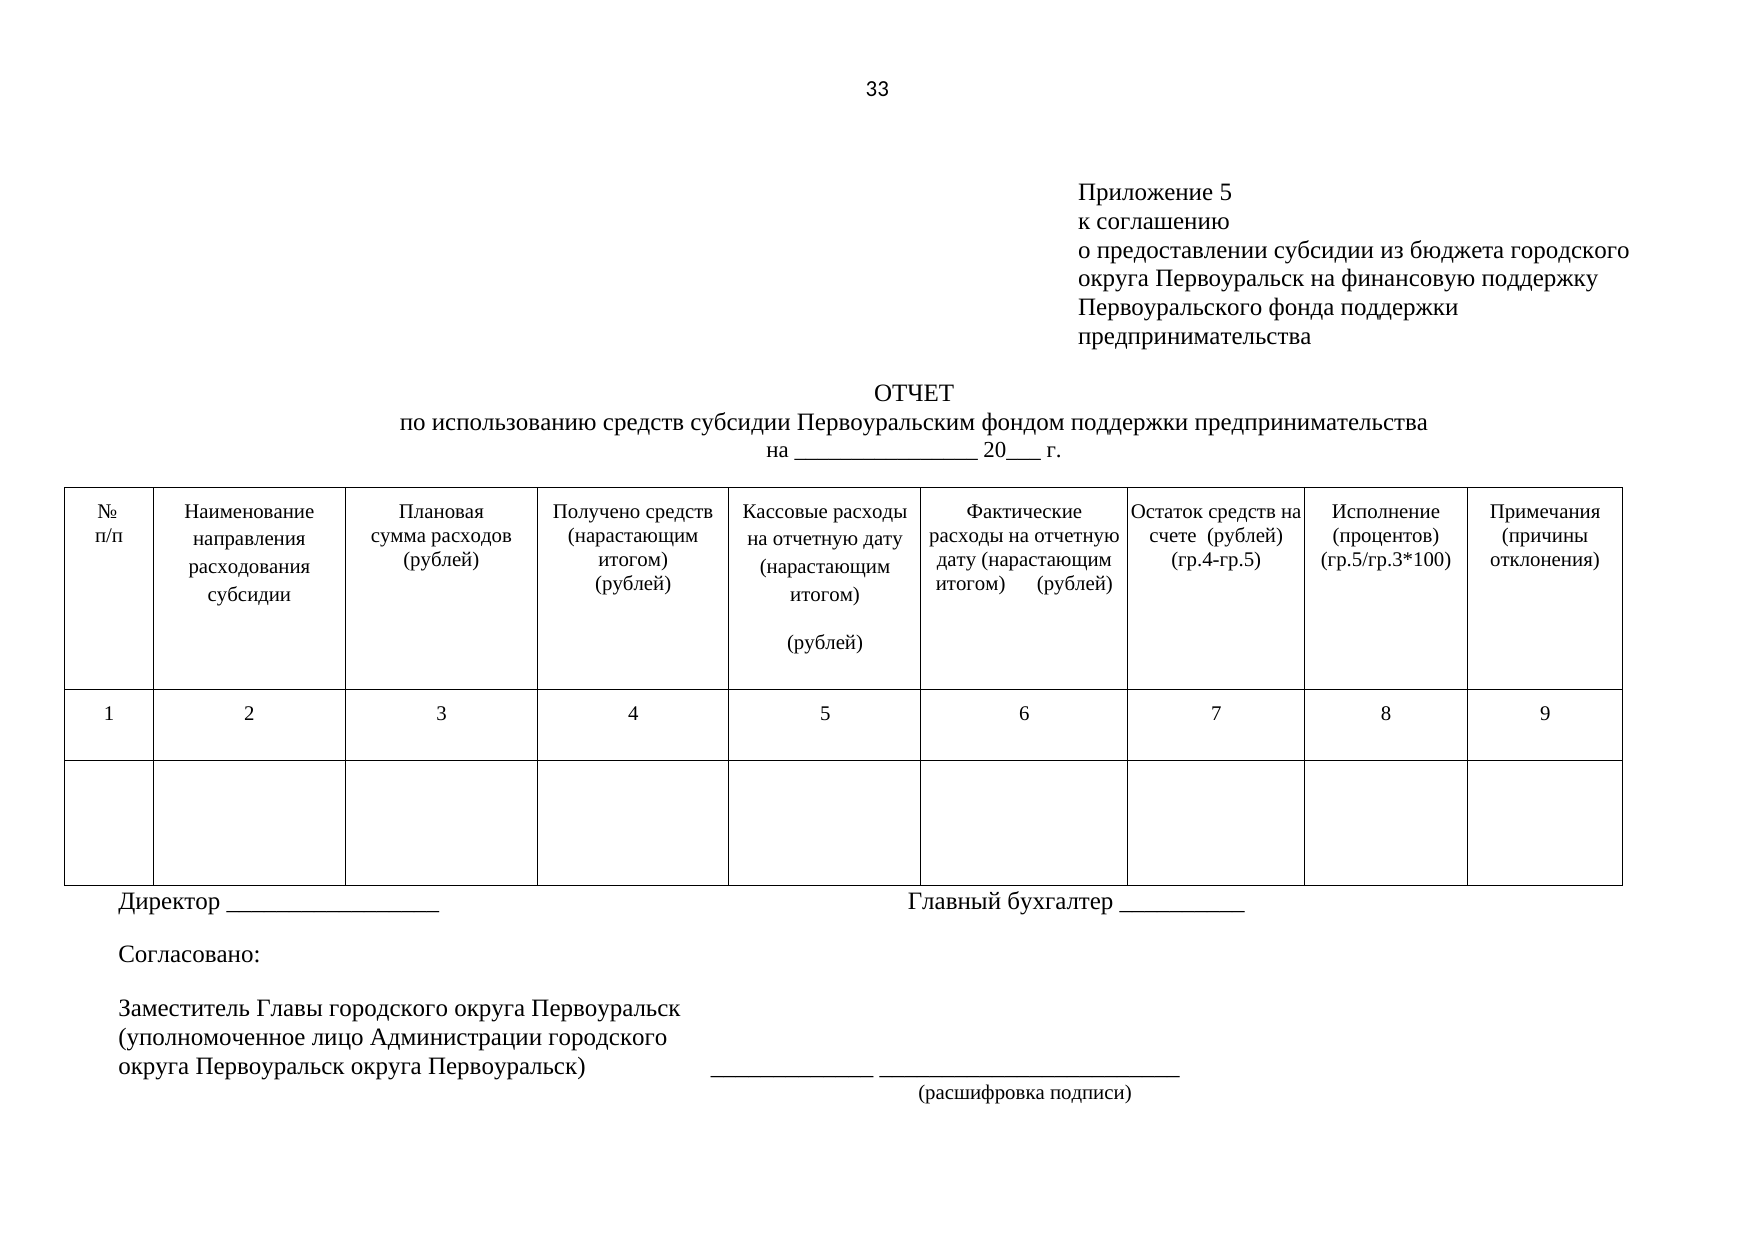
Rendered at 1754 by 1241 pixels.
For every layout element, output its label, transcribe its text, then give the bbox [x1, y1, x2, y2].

text Согласовано: [118, 939, 1636, 968]
table_cell 4 [538, 690, 728, 760]
table_cell 1 [65, 690, 153, 760]
table_cell [346, 761, 537, 885]
table_header Плановая сумма расходов (рублей) [346, 488, 537, 689]
text ОТЧЕТ [118, 378, 1636, 407]
text Приложение 5 [1004, 177, 1609, 206]
text (расшифровка подписи) [118, 1080, 1636, 1104]
text к соглашению [1004, 206, 1636, 235]
text предпринимательства [1004, 321, 1636, 350]
table_cell 2 [154, 690, 345, 760]
table_cell [729, 761, 920, 885]
table_header Получено средств (нарастающим итогом) (рублей) [538, 488, 728, 689]
table_cell 8 [1305, 690, 1467, 760]
table_header Фактические расходы на отчетную дату (нарастающим итогом) (рублей) [921, 488, 1127, 689]
table_cell [538, 761, 728, 885]
text по использованию средств субсидии Первоуральским фондом поддержки предпринимательства [118, 407, 1636, 436]
text Директор _________________ Главный бухгалтер __________ [118, 886, 1636, 914]
text Первоуральского фонда поддержки [1004, 292, 1636, 321]
table_cell [921, 761, 1127, 885]
table_cell [65, 761, 153, 885]
table_cell [1305, 761, 1467, 885]
table_cell 5 [729, 690, 920, 760]
text Заместитель Главы городского округа Первоуральск [118, 993, 1636, 1022]
text о предоставлении субсидии из бюджета городского округа Первоуральск на финансовую поддержку [1078, 235, 1636, 292]
table_header Исполнение (процентов) (гр.5/гр.3*100) [1305, 488, 1467, 689]
text (уполномоченное лицо Администрации городского [118, 1022, 1636, 1051]
table_header № п/п [65, 488, 153, 689]
table_header Остаток средств на счете (рублей) (гр.4-гр.5) [1128, 488, 1304, 689]
text на ________________ 20___ г. [118, 436, 1636, 462]
table_cell 6 [921, 690, 1127, 760]
table_header Наименование направления расходования субсидии [154, 488, 345, 689]
table_header Примечания (причины отклонения) [1468, 488, 1622, 689]
table_cell [1128, 761, 1304, 885]
table_cell [1468, 761, 1622, 885]
table_header Кассовые расходы на отчетную дату (нарастающим итогом) (рублей) [729, 488, 920, 689]
text округа Первоуральск округа Первоуральск) _____________ ________________________ [118, 1051, 1636, 1080]
table_cell 3 [346, 690, 537, 760]
table_cell [154, 761, 345, 885]
table_cell 9 [1468, 690, 1622, 760]
table_cell 7 [1128, 690, 1304, 760]
